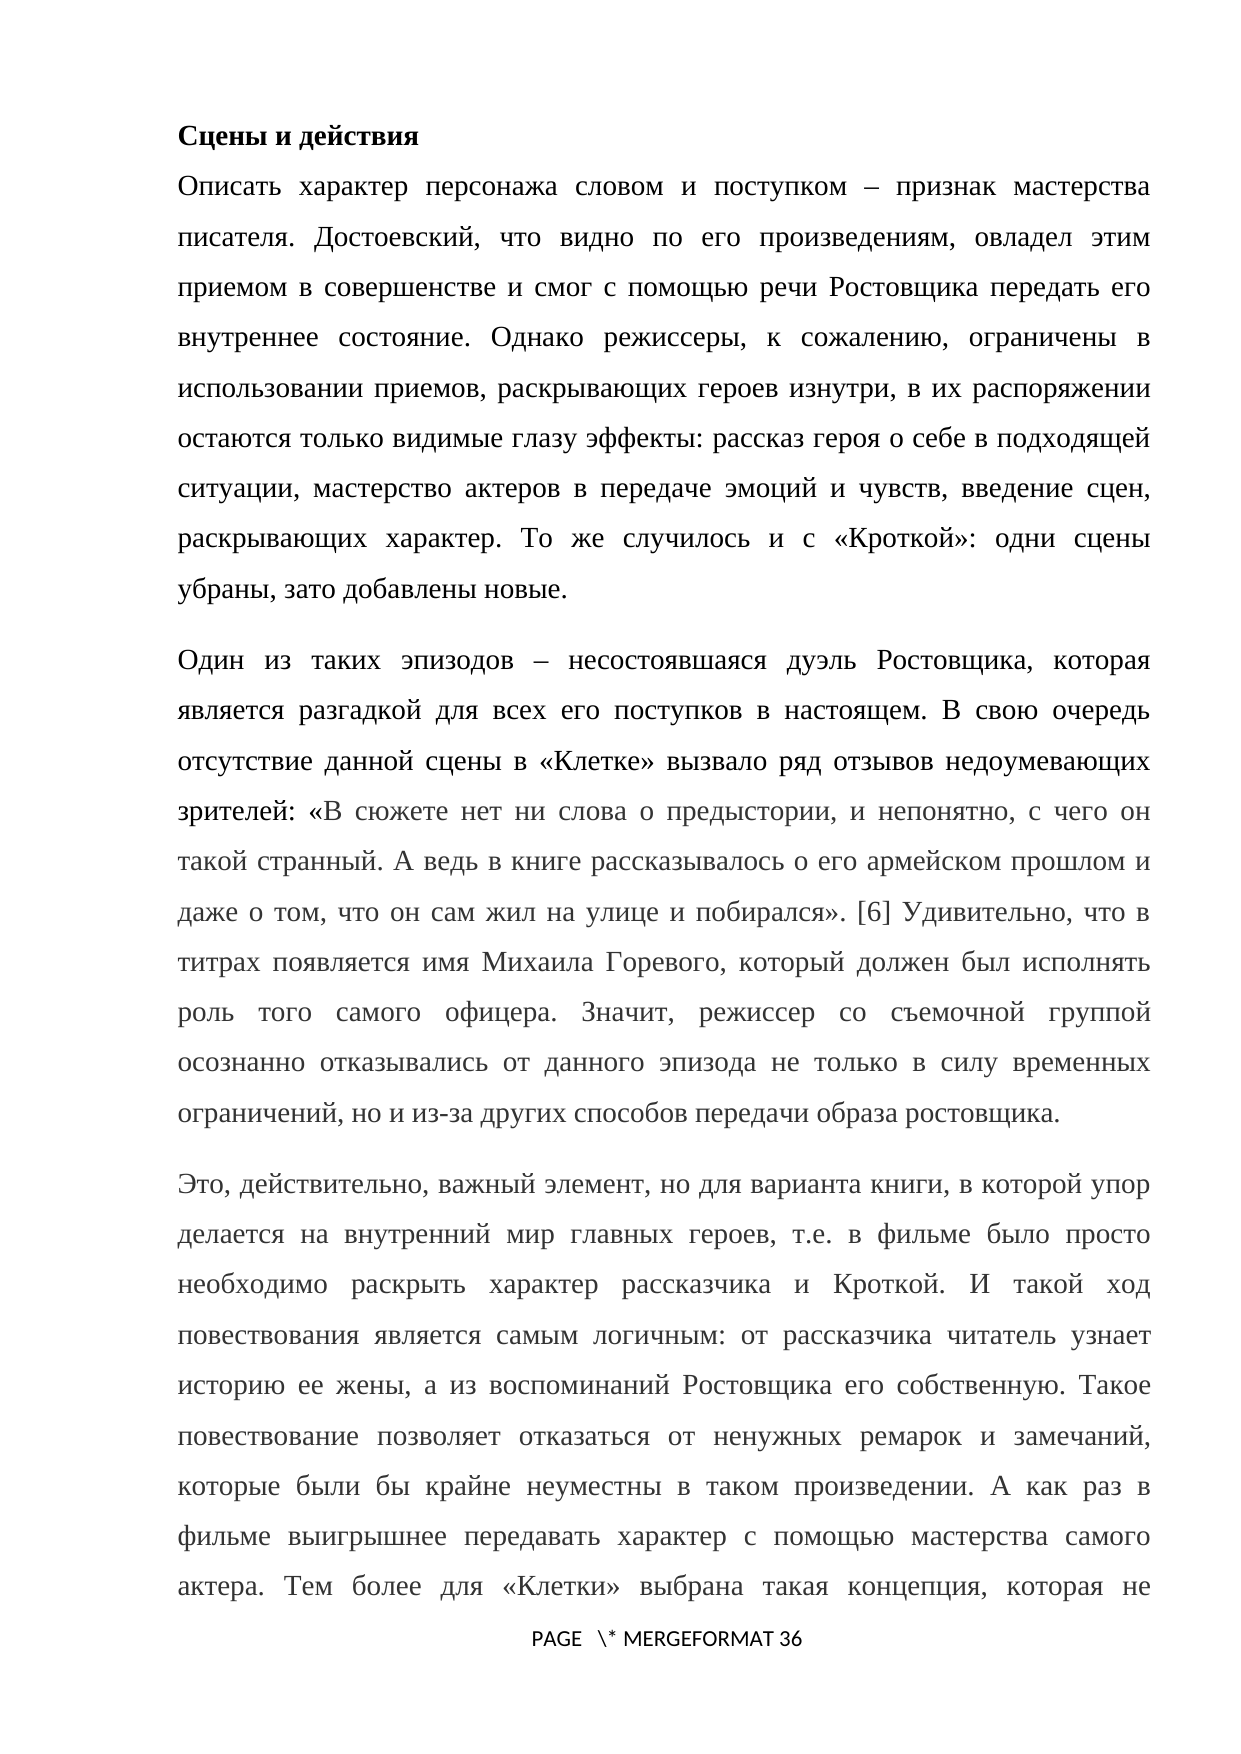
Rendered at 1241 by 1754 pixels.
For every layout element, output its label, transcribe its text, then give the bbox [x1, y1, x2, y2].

text Описать характер персонажа словом и поступком – признак мастерства писателя. Достоевский, что видно по его произведениям, овладел этим приемом в совершенстве и смог с помощью речи Ростовщика передать его внутреннее состояние. Однако режиссеры, к сожалению, ограничены в использовании приемов, раскрывающих героев изнутри, в их распоряжении остаются только видимые глазу эффекты: рассказ героя о себе в подходящей ситуации, мастерство актеров в передаче эмоций и чувств, введение сцен, раскрывающих характер. То же случилось и с «Кроткой»: одни сцены убраны, зато добавлены новые. [177, 168, 1152, 604]
text Один из таких эпизодов – несостоявшаяся дуэль Ростовщика, которая является разгадкой для всех его поступков в настоящем. В свою очередь отсутствие данной сцены в «Клетке» вызвало ряд отзывов недоумевающих зрителей: «В сюжете нет ни слова о предыстории, и непонятно, с чего он такой странный. А ведь в книге рассказывалось о его армейском прошлом и даже о том, что он сам жил на улице и побирался». [6] Удивительно, что в титрах появляется имя Михаила Горевого, который должен был исполнять роль того самого офицера. Значит, режиссер со съемочной группой осознанно отказывались от данного эпизода не только в силу временных ограничений, но и из-за других способов передачи образа ростовщика. [177, 642, 1152, 1128]
subtitle Сцены и действия [177, 118, 1152, 152]
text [177, 1166, 1152, 1602]
